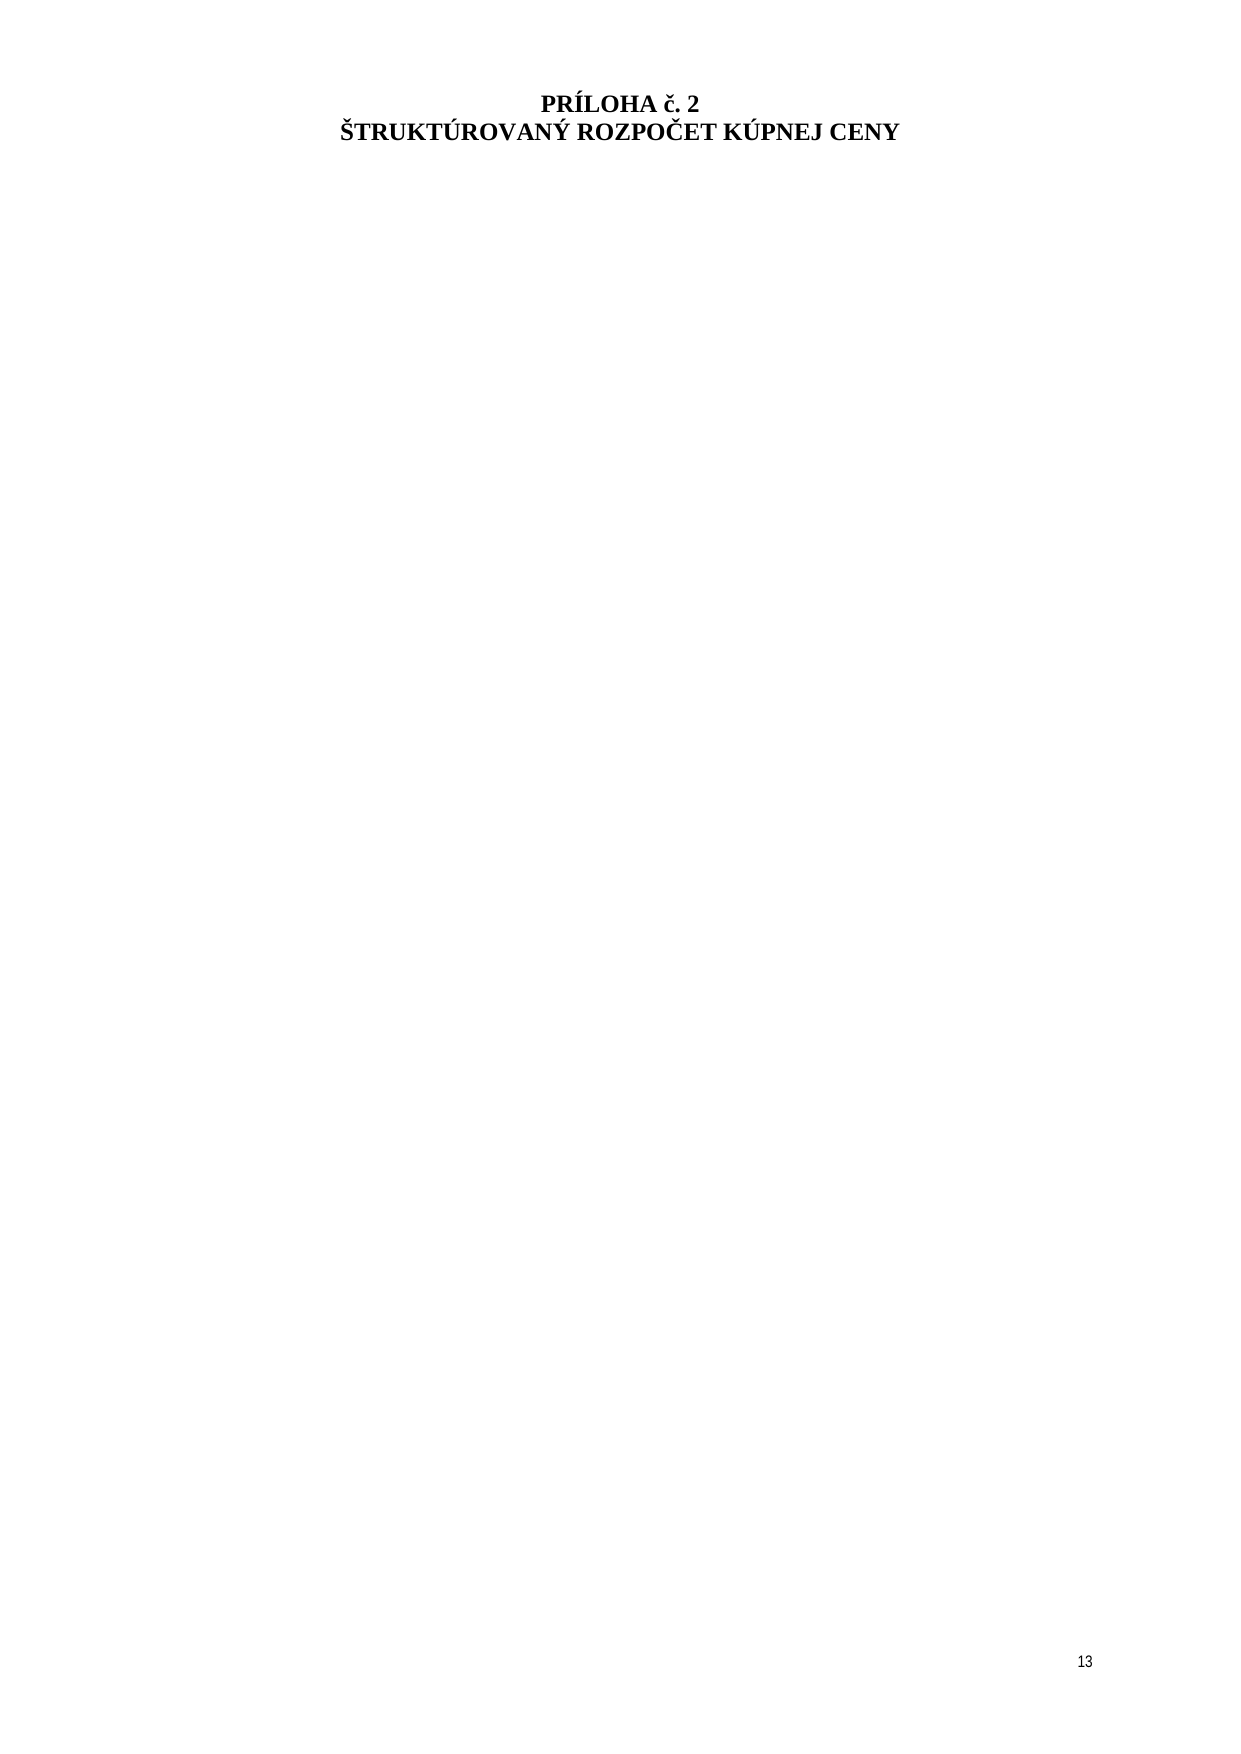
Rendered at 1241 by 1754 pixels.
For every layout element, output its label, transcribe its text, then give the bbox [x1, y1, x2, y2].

text PRÍLOHA č. 2 [148, 89, 1092, 117]
list ŠTRUKTÚROVANÝ ROZPOČET KÚPNEJ CENY [148, 117, 1092, 146]
